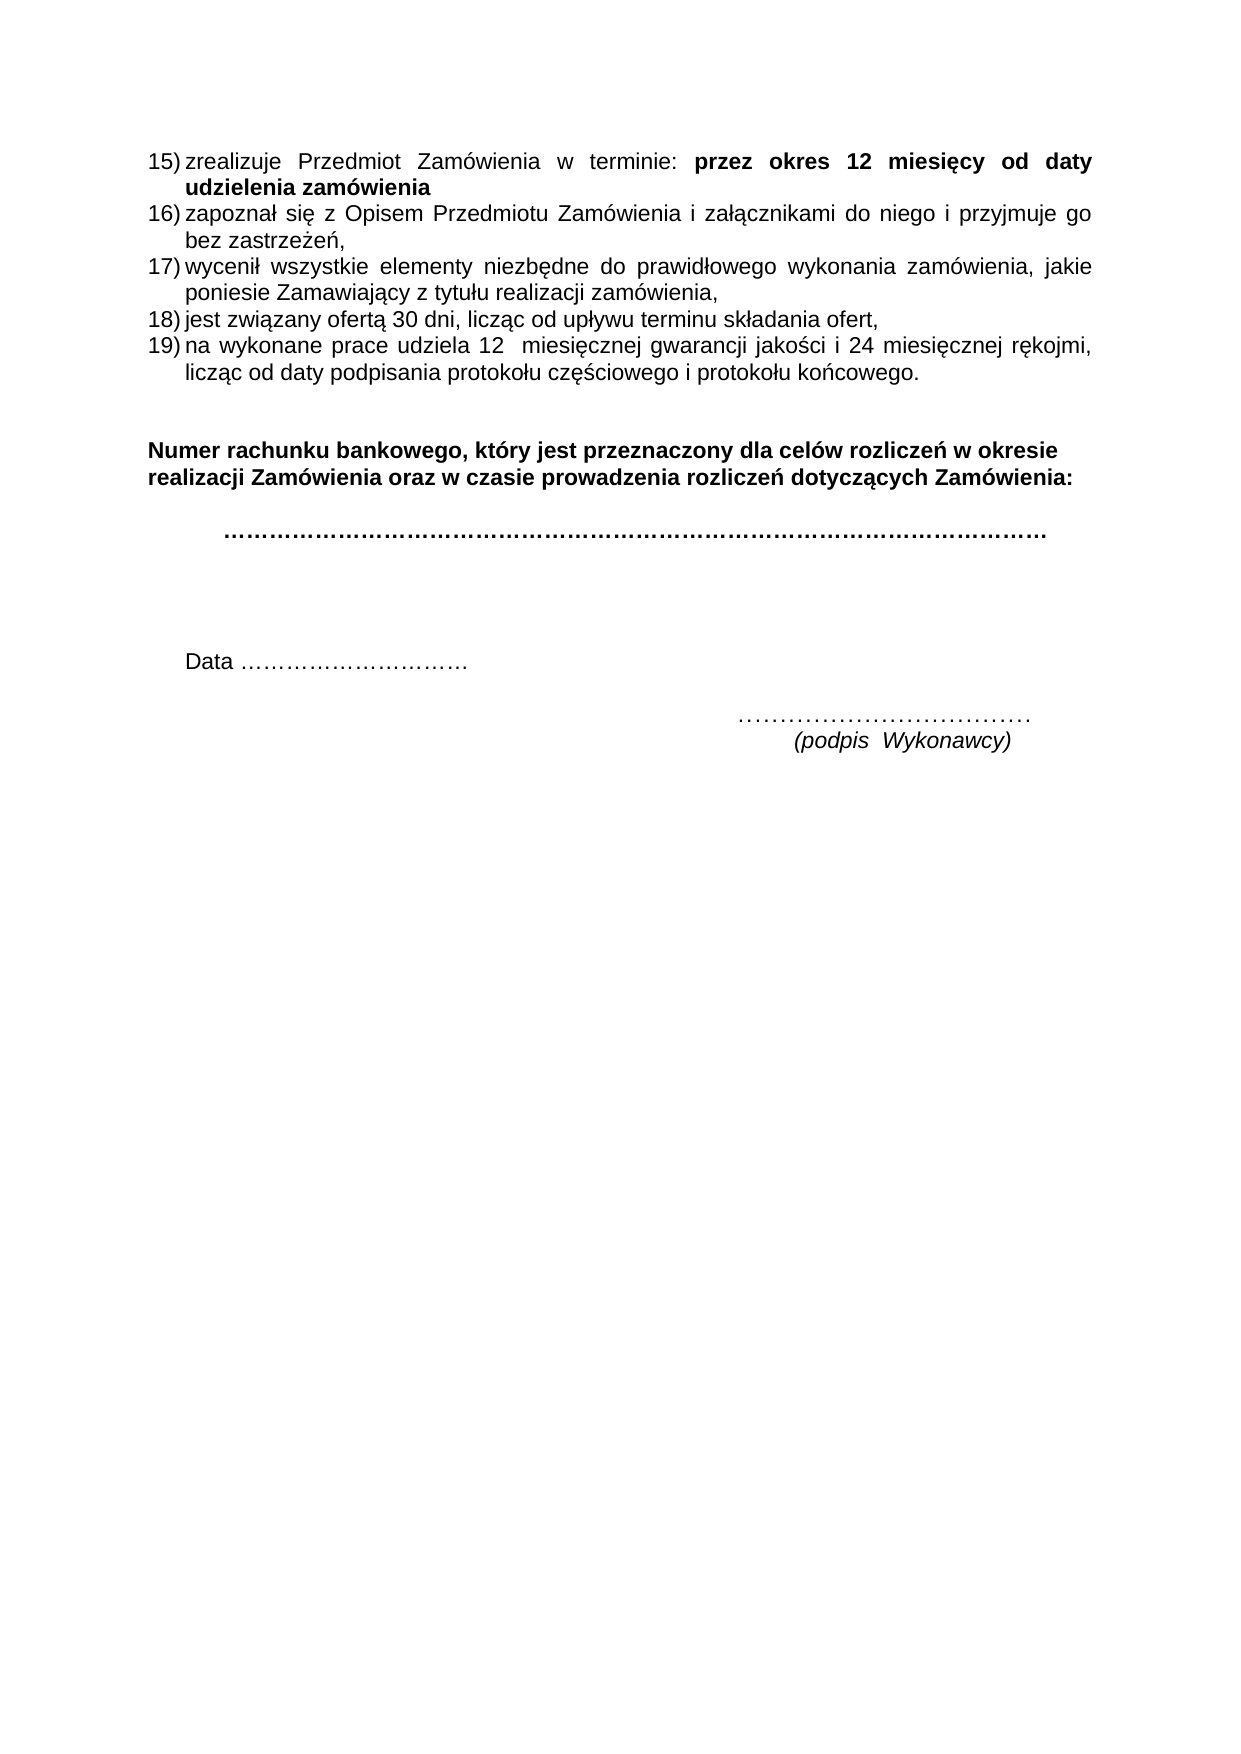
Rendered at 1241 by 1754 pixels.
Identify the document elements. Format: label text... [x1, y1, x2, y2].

list wycenił wszystkie elementy niezbędne do prawidłowego wykonania zamówienia, jakie poniesie Zamawiający z tytułu realizacji zamówienia, [148, 253, 1093, 306]
text Numer rachunku bankowego, który jest przeznaczony dla celów rozliczeń w okresie realizacji Zamówienia oraz w czasie prowadzenia rozliczeń dotyczących Zamówienia: [148, 437, 1093, 490]
text Data ………………………… [185, 648, 1093, 675]
list zrealizuje Przedmiot Zamówienia w terminie: przez okres 12 miesięcy od daty udzielenia zamówienia [148, 148, 1093, 200]
list zapoznał się z Opisem Przedmiotu Zamówienia i załącznikami do niego i przyjmuje go bez zastrzeżeń, [148, 200, 1093, 253]
list jest związany ofertą 30 dni, licząc od upływu terminu składania ofert, [148, 306, 1093, 332]
text ……………………………………………………………………………………………… [223, 517, 1093, 543]
text (podpis Wykonawcy) [148, 727, 1093, 754]
text ................................... [185, 701, 1093, 727]
list na wykonane prace udziela 12 miesięcznej gwarancji jakości i 24 miesięcznej rękojmi, licząc od daty podpisania protokołu częściowego i protokołu końcowego. [148, 332, 1093, 385]
